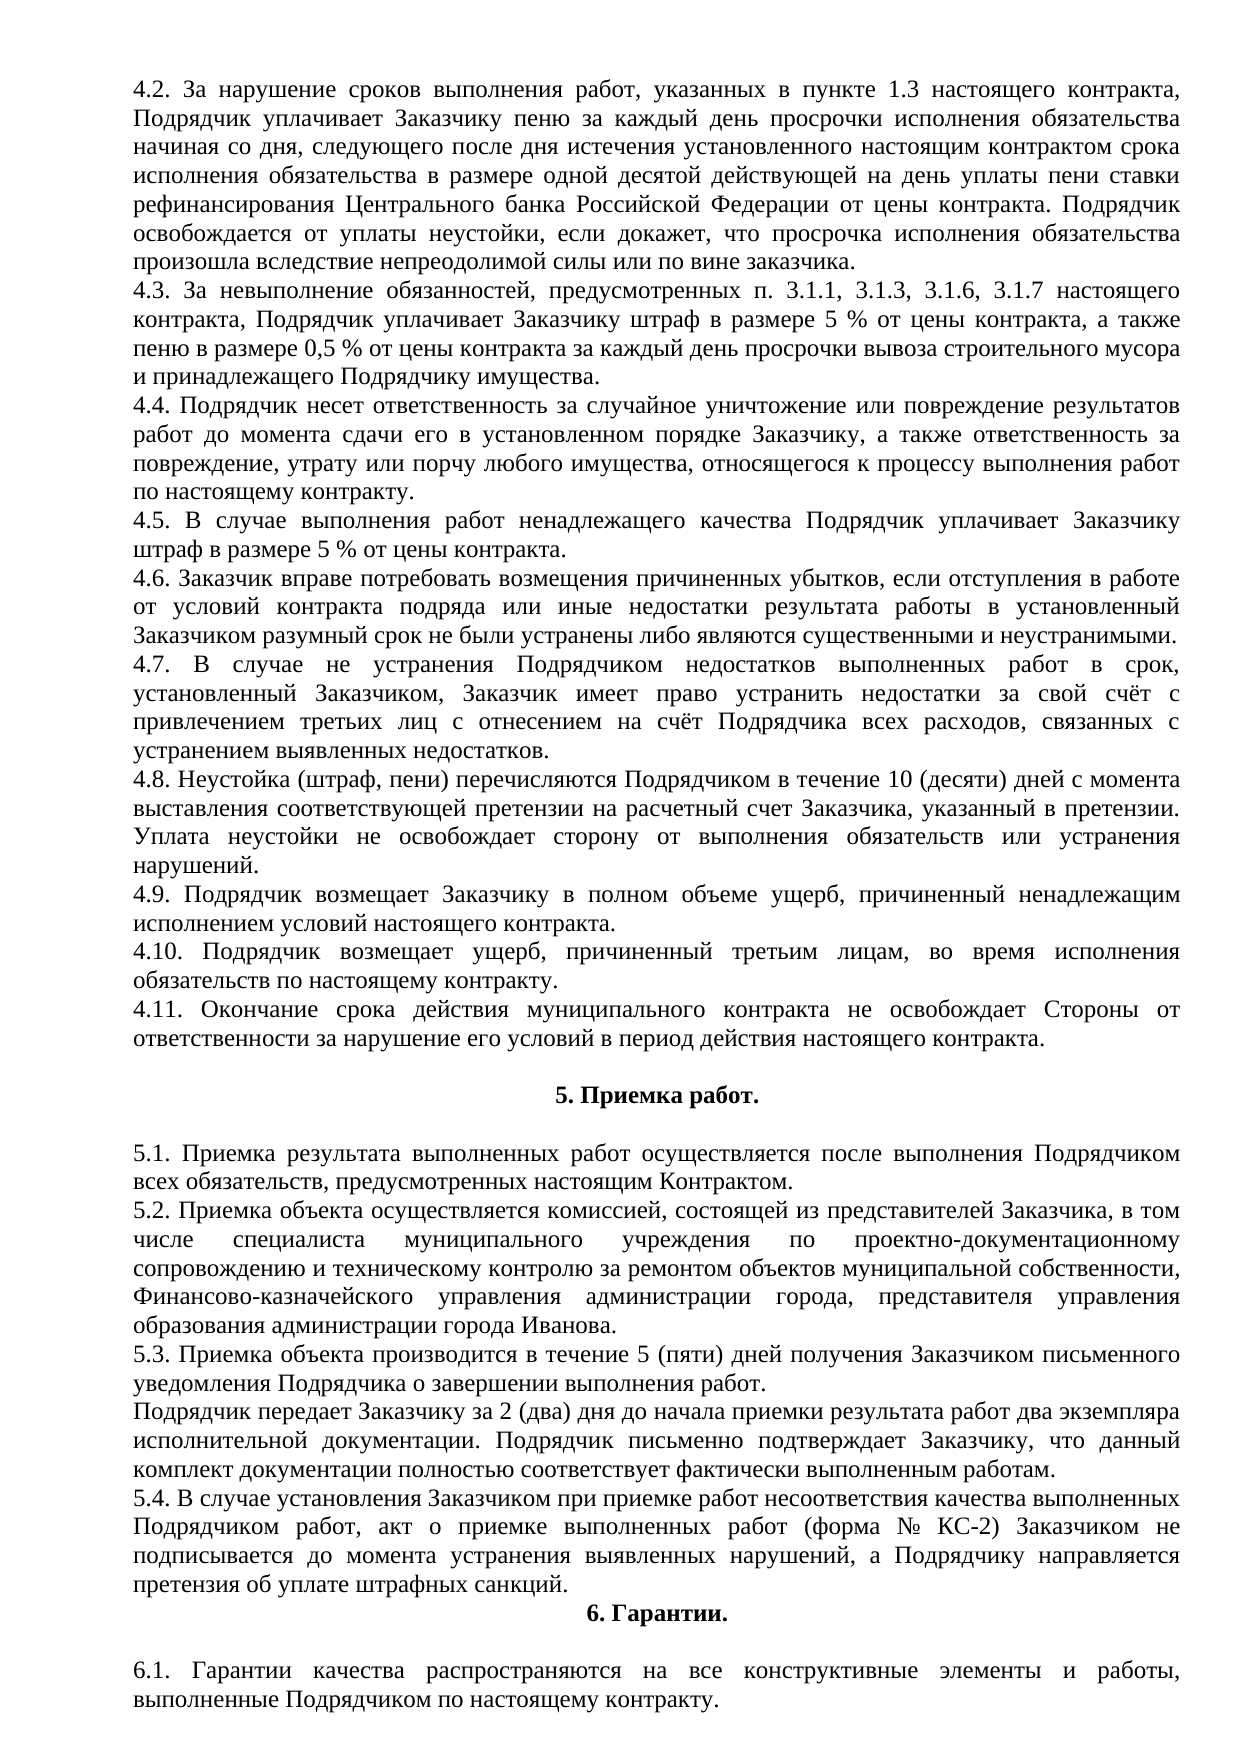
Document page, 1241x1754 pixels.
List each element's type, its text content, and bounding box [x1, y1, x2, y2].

text 5.3. Приемка объекта производится в течение 5 (пяти) дней получения Заказчиком письменного уведомления Подрядчика о завершении выполнения работ. [133, 1339, 1181, 1396]
text 4.5. В случае выполнения работ ненадлежащего качества Подрядчик уплачивает Заказчику штраф в размере 5 % от цены контракта. [133, 505, 1181, 563]
text 4.8. Неустойка (штраф, пени) перечисляются Подрядчиком в течение 10 (десяти) дней с момента выставления соответствующей претензии на расчетный счет Заказчика, указанный в претензии. Уплата неустойки не освобождает сторону от выполнения обязательств или устранения нарушений. [133, 764, 1181, 879]
text 5.4. В случае установления Заказчиком при приемке работ несоответствия качества выполненных Подрядчиком работ, акт о приемке выполненных работ (форма № КС-2) Заказчиком не подписывается до момента устранения выявленных нарушений, а Подрядчику направляется претензия об уплате штрафных санкций. [133, 1483, 1181, 1598]
text 4.4. Подрядчик несет ответственность за случайное уничтожение или повреждение результатов работ до момента сдачи его в установленном порядке Заказчику, а также ответственность за повреждение, утрату или порчу любого имущества, относящегося к процессу выполнения работ по настоящему контракту. [133, 390, 1181, 505]
text 4.3. За невыполнение обязанностей, предусмотренных п. 3.1.1, 3.1.3, 3.1.6, 3.1.7 настоящего контракта, Подрядчик уплачивает Заказчику штраф в размере 5 % от цены контракта, а также пеню в размере 0,5 % от цены контракта за каждый день просрочки вывоза строительного мусора и принадлежащего Подрядчику имущества. [133, 275, 1181, 390]
text 6. Гарантии. [133, 1598, 1181, 1626]
text 6.1. Гарантии качества распространяются на все конструктивные элементы и работы, выполненные Подрядчиком по настоящему контракту. [133, 1655, 1181, 1713]
text Подрядчик передает Заказчику за 2 (два) дня до начала приемки результата работ два экземпляра исполнительной документации. Подрядчик письменно подтверждает Заказчику, что данный комплект документации полностью соответствует фактически выполненным работам. [133, 1396, 1181, 1483]
text 5.2. Приемка объекта осуществляется комиссией, состоящей из представителей Заказчика, в том числе специалиста муниципального учреждения по проектно-документационному сопровождению и техническому контролю за ремонтом объектов муниципальной собственности, Финансово-казначейского управления администрации города, представителя управления образования администрации города Иванова. [133, 1195, 1181, 1339]
text 4.11. Окончание срока действия муниципального контракта не освобождает Стороны от ответственности за нарушение его условий в период действия настоящего контракта. [133, 994, 1181, 1051]
text 5. Приемка работ. [133, 1080, 1181, 1109]
text 4.6. Заказчик вправе потребовать возмещения причиненных убытков, если отступления в работе от условий контракта подряда или иные недостатки результата работы в установленный Заказчиком разумный срок не были устранены либо являются существенными и неустранимыми. [133, 563, 1181, 649]
text 4.7. В случае не устранения Подрядчиком недостатков выполненных работ в срок, установленный Заказчиком, Заказчик имеет право устранить недостатки за свой счёт с привлечением третьих лиц с отнесением на счёт Подрядчика всех расходов, связанных с устранением выявленных недостатков. [133, 649, 1181, 764]
text 4.9. Подрядчик возмещает Заказчику в полном объеме ущерб, причиненный ненадлежащим исполнением условий настоящего контракта. [133, 879, 1181, 936]
text 4.2. За нарушение сроков выполнения работ, указанных в пункте 1.3 настоящего контракта, Подрядчик уплачивает Заказчику пеню за каждый день просрочки исполнения обязательства начиная со дня, следующего после дня истечения установленного настоящим контрактом срока исполнения обязательства в размере одной десятой действующей на день уплаты пени ставки рефинансирования Центрального банка Российской Федерации от цены контракта. Подрядчик освобождается от уплаты неустойки, если докажет, что просрочка исполнения обязательства произошла вследствие непреодолимой силы или по вине заказчика. [133, 74, 1181, 275]
text 4.10. Подрядчик возмещает ущерб, причиненный третьим лицам, во время исполнения обязательств по настоящему контракту. [133, 936, 1181, 994]
text 5.1. Приемка результата выполненных работ осуществляется после выполнения Подрядчиком всех обязательств, предусмотренных настоящим Контрактом. [133, 1138, 1181, 1195]
